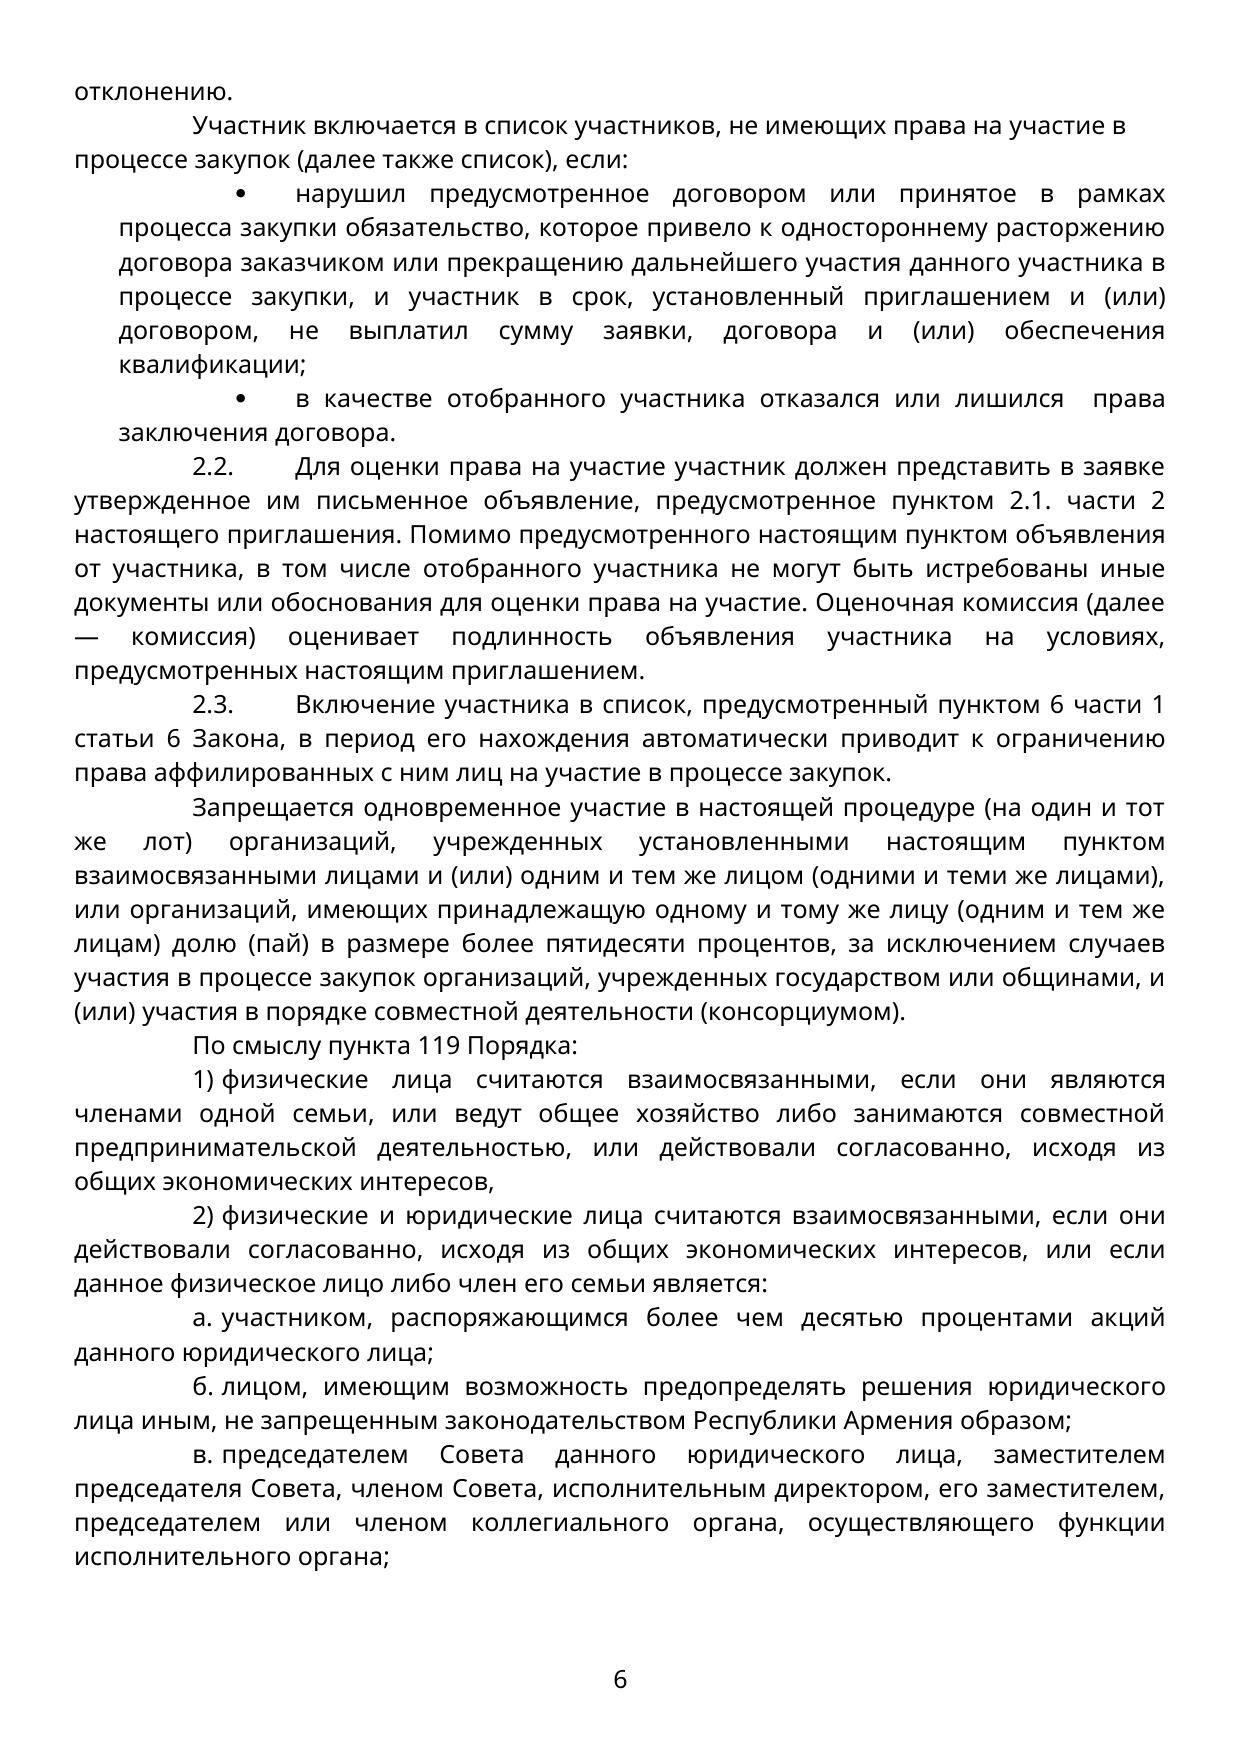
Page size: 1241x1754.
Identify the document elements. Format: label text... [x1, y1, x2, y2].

text Участник включается в список участников, не имеющих права на участие в процессе закупок (далее также список), если: [74, 108, 1167, 176]
text б. лицом, имеющим возможность предопределять решения юридического лица иным, не запрещенным законодательством Республики Армения образом; [74, 1368, 1167, 1436]
list нарушил предусмотренное договором или принятое в рамках процесса закупки обязательство, которое привело к одностороннему расторжению договора заказчиком или прекращению дальнейшего участия данного участника в процессе закупки, и участник в срок, установленный приглашением и (или) договором, не выплатил сумму заявки, договора и (или) обеспечения квалификации; [118, 176, 1167, 380]
text По смыслу пункта 119 Порядка: [74, 1028, 1167, 1062]
text 2.2. Для оценки права на участие участник должен представить в заявке утвержденное им письменное объявление, предусмотренное пунктом 2.1. части 2 настоящего приглашения. Помимо предусмотренного настоящим пунктом объявления от участника, в том числе отобранного участника не могут быть истребованы иные документы или обоснования для оценки права на участие. Оценочная комиссия (далее — комиссия) оценивает подлинность объявления участника на условиях, предусмотренных настоящим приглашением. [74, 448, 1167, 687]
text 2.3. Включение участника в список, предусмотренный пунктом 6 части 1 статьи 6 Закона, в период его нахождения автоматически приводит к ограничению права аффилированных с ним лиц на участие в процессе закупок. [74, 687, 1167, 789]
text 2) физические и юридические лица считаются взаимосвязанными, если они действовали согласованно, исходя из общих экономических интересов, или если данное физическое лицо либо член его семьи является: [74, 1198, 1167, 1300]
text а. участником, распоряжающимся более чем десятью процентами акций данного юридического лица; [74, 1300, 1167, 1368]
text Запрещается одновременное участие в настоящей процедуре (на один и тот же лот) организаций, учрежденных установленными настоящим пунктом взаимосвязанными лицами и (или) одним и тем же лицом (одними и теми же лицами), или организаций, имеющих принадлежащую одному и тому же лицу (одним и тем же лицам) долю (пай) в размере более пятидесяти процентов, за исключением случаев участия в процессе закупок организаций, учрежденных государством или общинами, и (или) участия в порядке совместной деятельности (консорциумом). [74, 789, 1167, 1028]
list в качестве отобранного участника отказался или лишился права заключения договора. [118, 380, 1167, 448]
text 1) физические лица считаются взаимосвязанными, если они являются членами одной семьи, или ведут общее хозяйство либо занимаются совместной предпринимательской деятельностью, или действовали согласованно, исходя из общих экономических интересов, [74, 1062, 1167, 1198]
text в. председателем Совета данного юридического лица, заместителем председателя Совета, членом Совета, исполнительным директором, его заместителем, председателем или членом коллегиального органа, осуществляющего функции исполнительного органа; [74, 1436, 1167, 1573]
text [74, 74, 1167, 108]
